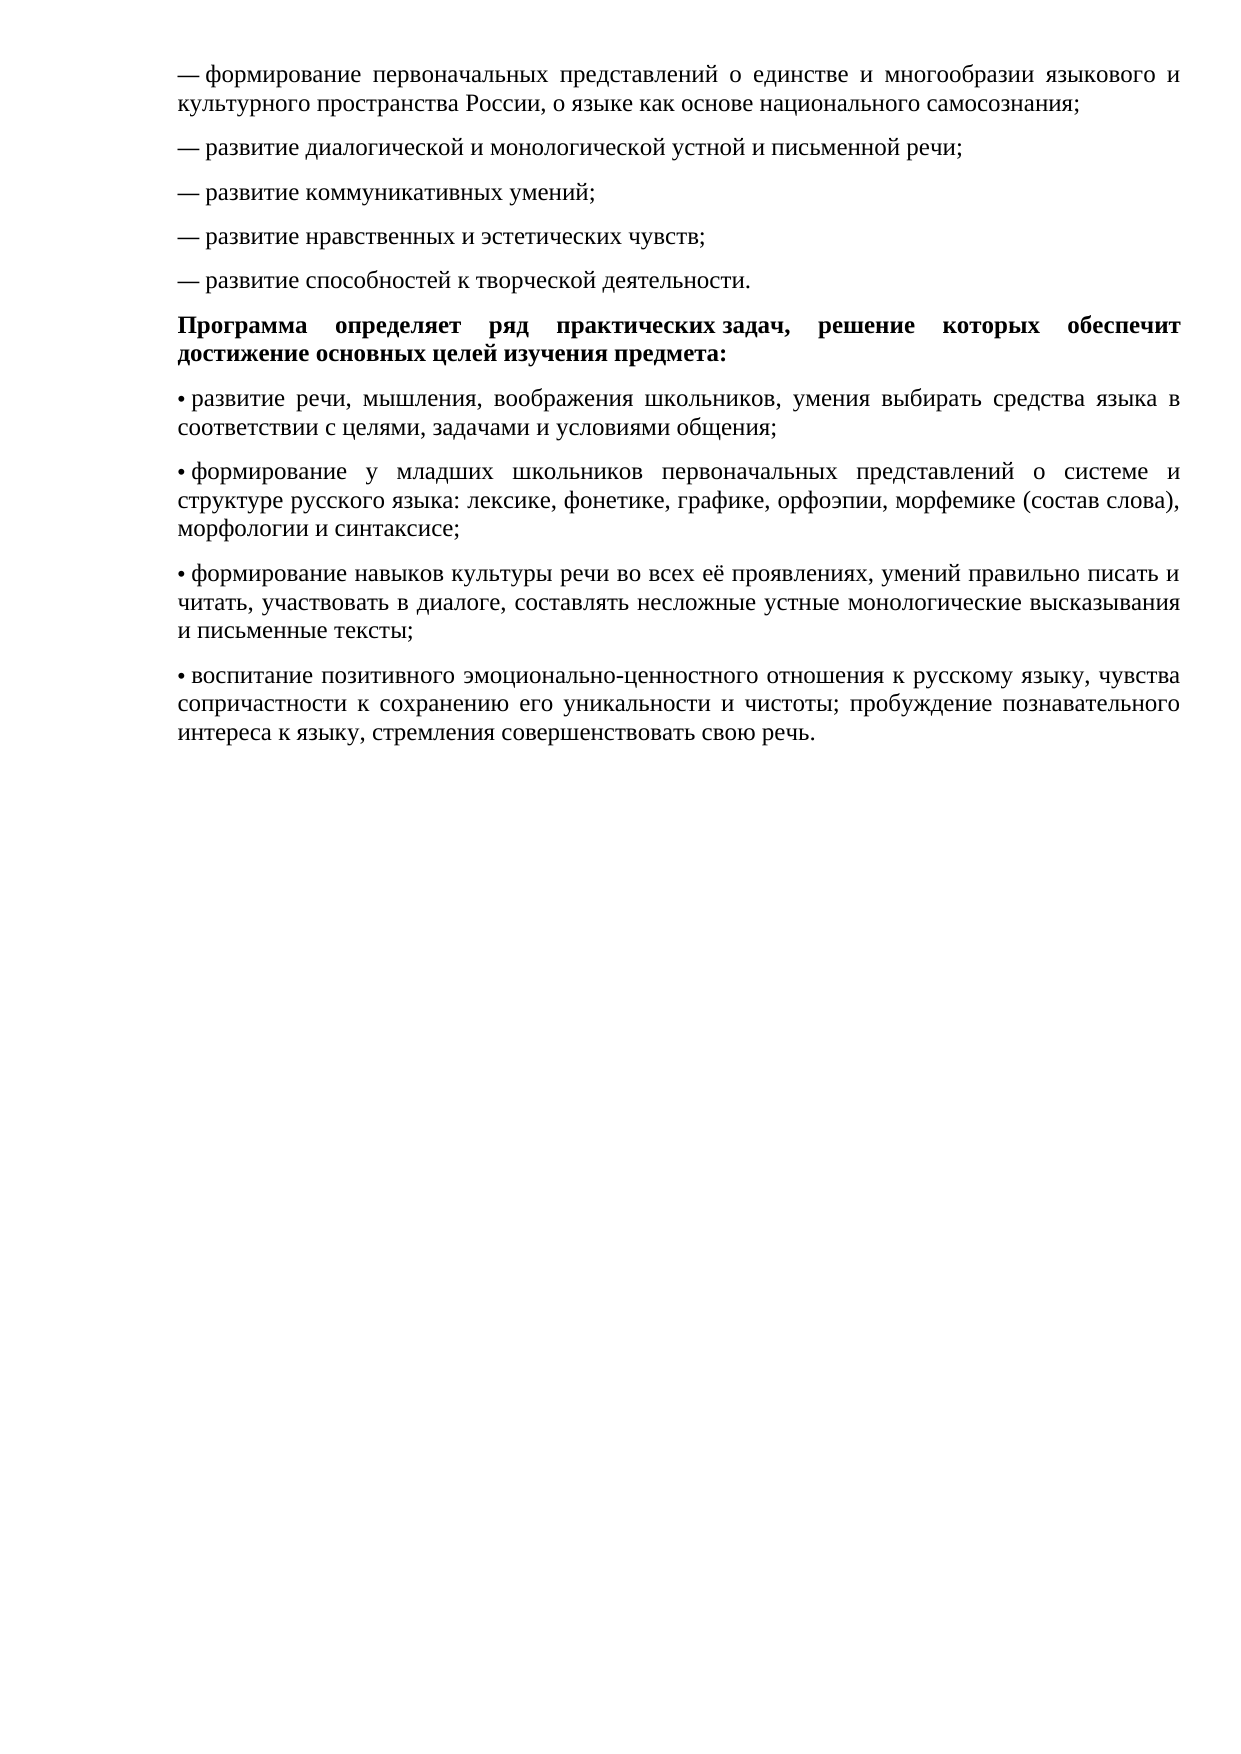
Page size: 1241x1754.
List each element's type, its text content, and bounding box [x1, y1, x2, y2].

text • воспитание позитивного эмоционально-ценностного отношения к русскому языку, чувства сопричастности к сохранению его уникальности и чистоты; пробуждение познавательного интереса к языку, стремления совершенствовать свою речь. [177, 660, 1181, 746]
text — формирование первоначальных представлений о единстве и многообразии языкового и культурного пространства России, о языке как основе национального самосознания; [177, 59, 1181, 117]
text — развитие диалогической и монологической устной и письменной речи; [177, 132, 1181, 161]
text • развитие речи, мышления, воображения школьников, умения выбирать средства языка в соответствии с целями, задачами и условиями общения; [177, 383, 1181, 440]
text — развитие коммуникативных умений; [177, 177, 1181, 205]
text • формирование у младших школьников первоначальных представлений о системе и структуре русского языка: лексике, фонетике, графике, орфоэпии, морфемике (состав слова), морфологии и синтаксисе; [177, 456, 1181, 542]
text — развитие способностей к творческой деятельности. [177, 265, 1181, 294]
text — развитие нравственных и эстетических чувств; [177, 221, 1181, 250]
text Программа определяет ряд практических задач, решение которых обеспечит достижение основных целей изучения предмета: [177, 310, 1181, 367]
text • формирование навыков культуры речи во всех её проявлениях, умений правильно писать и читать, участвовать в диалоге, составлять несложные устные монологические высказывания и письменные тексты; [177, 558, 1181, 644]
